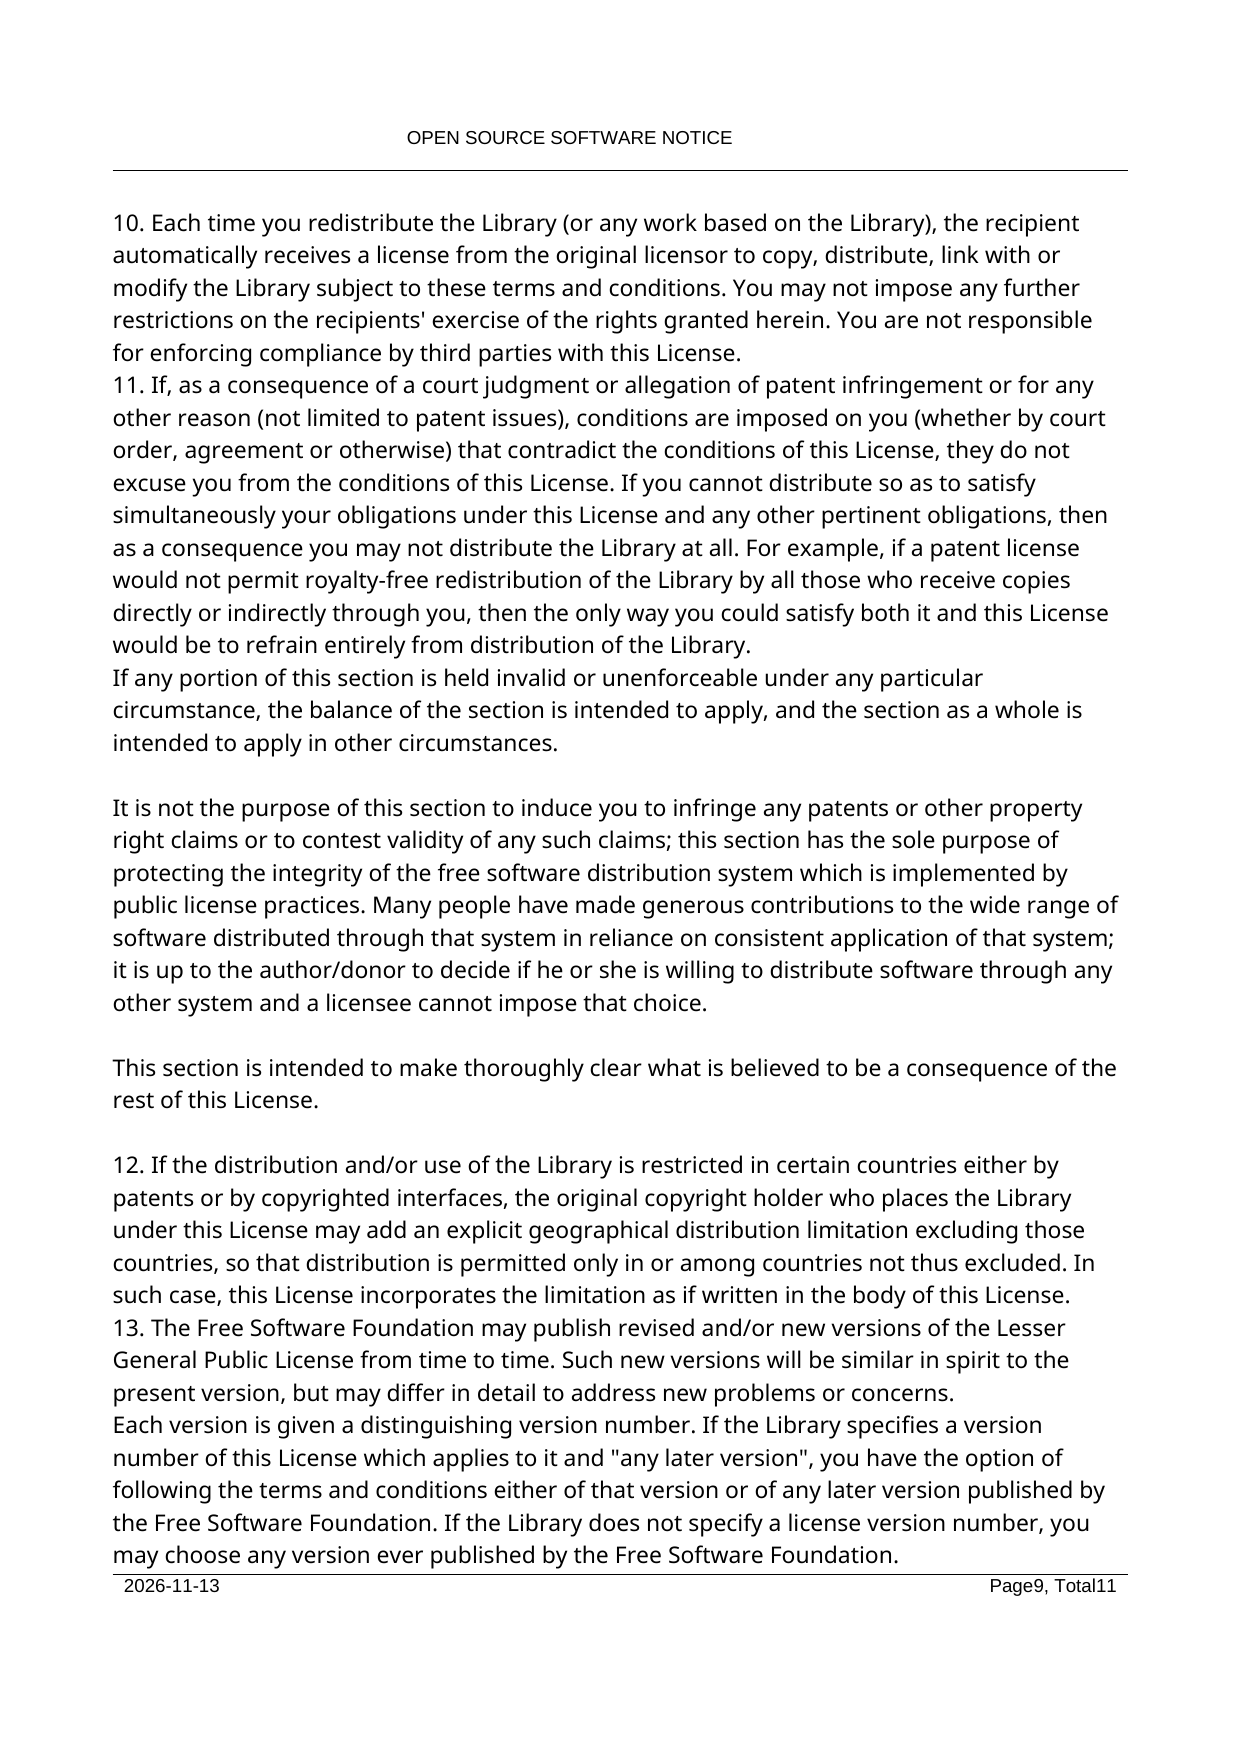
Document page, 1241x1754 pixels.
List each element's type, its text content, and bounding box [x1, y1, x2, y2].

text 11. If, as a consequence of a court judgment or allegation of patent infringement or for any other reason (not limited to patent issues), conditions are imposed on you (whether by court order, agreement or otherwise) that contradict the conditions of this License, they do not excuse you from the conditions of this License. If you cannot distribute so as to satisfy simultaneously your obligations under this License and any other pertinent obligations, then as a consequence you may not distribute the Library at all. For example, if a patent license would not permit royalty-free redistribution of the Library by all those who receive copies directly or indirectly through you, then the only way you could satisfy both it and this License would be to refrain entirely from distribution of the Library. [112, 369, 1128, 661]
text Each version is given a distinguishing version number. If the Library specifies a version number of this License which applies to it and "any later version", you have the option of following the terms and conditions either of that version or of any later version published by the Free Software Foundation. If the Library does not specify a license version number, you may choose any version ever published by the Free Software Foundation. [112, 1409, 1128, 1571]
text This section is intended to make thoroughly clear what is believed to be a consequence of the rest of this License. [112, 1051, 1128, 1116]
text If any portion of this section is held invalid or unenforceable under any particular circumstance, the balance of the section is intended to apply, and the section as a whole is intended to apply in other circumstances. [112, 661, 1128, 759]
text 13. The Free Software Foundation may publish revised and/or new versions of the Lesser General Public License from time to time. Such new versions will be similar in spirit to the present version, but may differ in detail to address new problems or concerns. [112, 1311, 1128, 1409]
text 12. If the distribution and/or use of the Library is restricted in certain countries either by patents or by copyrighted interfaces, the original copyright holder who places the Library under this License may add an explicit geographical distribution limitation excluding those countries, so that distribution is permitted only in or among countries not thus excluded. In such case, this License incorporates the limitation as if written in the body of this License. [112, 1149, 1128, 1311]
text It is not the purpose of this section to induce you to infringe any patents or other property right claims or to contest validity of any such claims; this section has the sole purpose of protecting the integrity of the free software distribution system which is implemented by public license practices. Many people have made generous contributions to the wide range of software distributed through that system in reliance on consistent application of that system; it is up to the author/donor to decide if he or she is willing to distribute software through any other system and a licensee cannot impose that choice. [112, 791, 1128, 1019]
text 10. Each time you redistribute the Library (or any work based on the Library), the recipient automatically receives a license from the original licensor to copy, distribute, link with or modify the Library subject to these terms and conditions. You may not impose any further restrictions on the recipients' exercise of the rights granted herein. You are not responsible for enforcing compliance by third parties with this License. [112, 206, 1128, 369]
